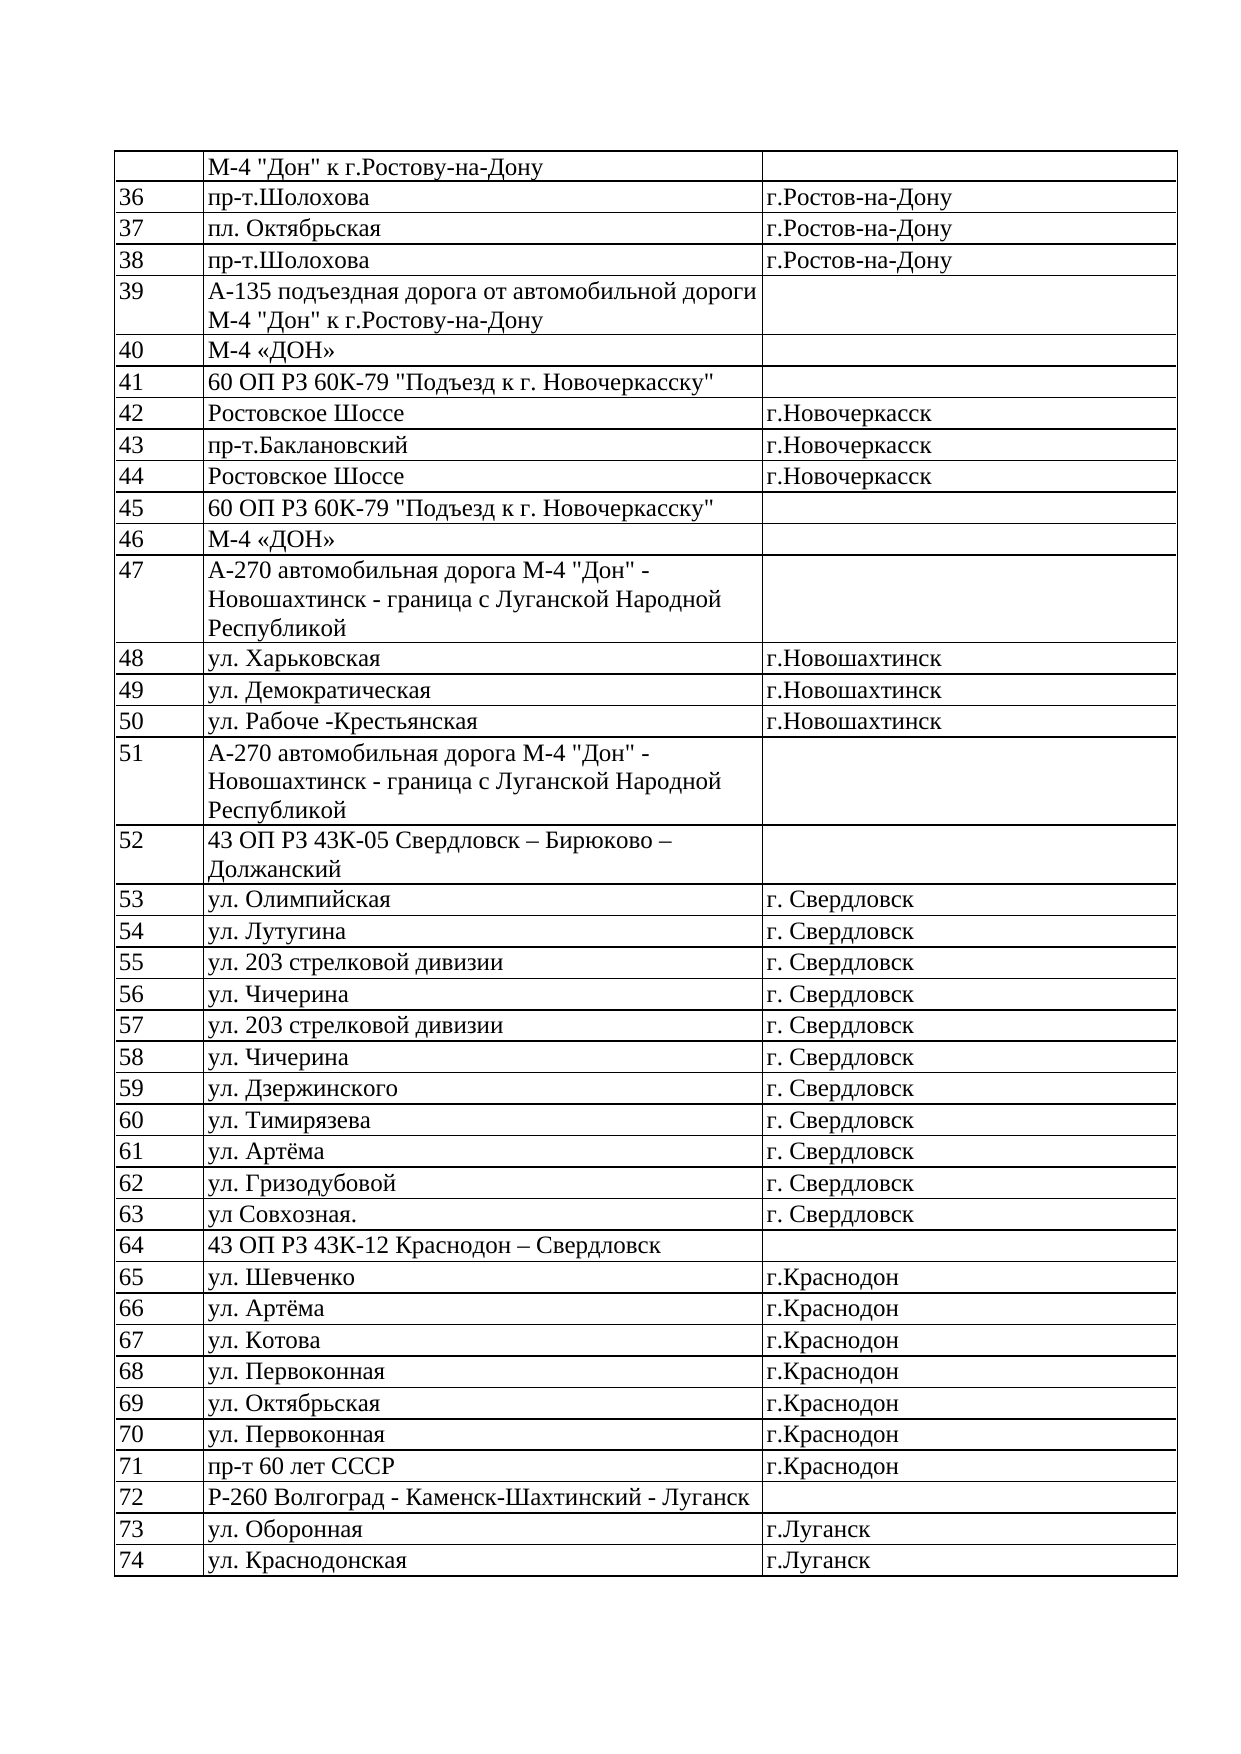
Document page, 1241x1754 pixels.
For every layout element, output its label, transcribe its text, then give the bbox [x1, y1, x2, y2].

table_cell ул. Первоконная [204, 1420, 762, 1449]
table_cell А-270 автомобильная дорога М-4 "Дон" - Новошахтинск - граница с Луганской Народной Республикой [204, 556, 762, 642]
table_cell [763, 1481, 1177, 1512]
table_cell г. Свердловск [763, 1103, 1177, 1135]
table_cell ул. Харьковская [204, 643, 762, 673]
table_cell А-135 подъездная дорога от автомобильной дороги М-4 "Дон" к г.Ростову-на-Дону [204, 276, 762, 334]
table_cell ул. 203 стрелковой дивизии [204, 948, 762, 977]
table_cell ул. Котова [204, 1325, 762, 1355]
table_cell 43 ОП РЗ 43К-12 Краснодон – Свердловск [204, 1231, 762, 1261]
table_cell [763, 824, 1177, 883]
table_cell М-4 «ДОН» [204, 335, 762, 365]
table_cell г.Краснодон [763, 1261, 1177, 1292]
table_cell 54 [115, 916, 203, 946]
table_cell 41 [115, 366, 203, 397]
table_cell 61 [115, 1136, 203, 1166]
table_cell [763, 365, 1177, 397]
table_cell 49 [115, 674, 203, 705]
table_cell [763, 275, 1177, 334]
table_cell 56 [115, 979, 203, 1009]
table_cell ул. Чичерина [204, 979, 762, 1009]
table_cell 36 [115, 181, 203, 212]
table_cell г.Новошахтинск [763, 642, 1177, 673]
table_cell г.Новочеркасск [763, 397, 1177, 428]
table_cell г. Свердловск [763, 915, 1177, 946]
table_cell г.Краснодон [763, 1449, 1177, 1481]
table_cell 50 [115, 706, 203, 736]
table_cell ул. Шевченко [204, 1262, 762, 1292]
table_cell 46 [115, 524, 203, 554]
table_cell г.Ростов-на-Дону [763, 243, 1177, 275]
table_cell 38 [115, 244, 203, 275]
table_cell 59 [115, 1073, 203, 1103]
table_cell 58 [115, 1041, 203, 1072]
table_cell г. Свердловск [763, 1135, 1177, 1166]
table_cell г. Свердловск [763, 883, 1177, 914]
table_cell г. Свердловск [763, 1009, 1177, 1040]
table_cell г. Свердловск [763, 1166, 1177, 1198]
table_cell 37 [115, 213, 203, 243]
table_cell [763, 491, 1177, 522]
table_cell г. Свердловск [763, 1198, 1177, 1229]
table_cell г.Краснодон [763, 1355, 1177, 1386]
table_cell г.Новочеркасск [763, 460, 1177, 491]
table_cell г.Краснодон [763, 1292, 1177, 1323]
table_cell ул. Рабоче -Крестьянская [204, 706, 762, 736]
table_cell 53 [115, 884, 203, 914]
table_cell г. Свердловск [763, 946, 1177, 977]
table_cell 67 [115, 1325, 203, 1355]
table_cell ул. Краснодонская [204, 1545, 762, 1575]
table_cell Ростовское Шоссе [204, 398, 762, 428]
table_cell 57 [115, 1010, 203, 1040]
table_cell ул. Дзержинского [204, 1073, 762, 1103]
table_cell 39 [115, 276, 203, 334]
table_cell 60 ОП РЗ 60К-79 "Подъезд к г. Новочеркасску" [204, 367, 762, 397]
table_cell 52 [115, 825, 203, 883]
table_cell 45 [115, 492, 203, 522]
table_cell 44 [115, 461, 203, 491]
table_cell Ростовское Шоссе [204, 461, 762, 491]
table_cell ул. Лутугина [204, 916, 762, 946]
table_cell ул. 203 стрелковой дивизии [204, 1011, 762, 1040]
table_cell пр-т.Баклановский [204, 430, 762, 459]
table_cell 63 [115, 1199, 203, 1229]
table_cell г. Свердловск [763, 1040, 1177, 1072]
table_cell г. Свердловск [763, 1072, 1177, 1103]
table_cell ул. Оборонная [204, 1514, 762, 1544]
table_cell [763, 736, 1177, 824]
table_cell 62 [115, 1167, 203, 1198]
table_cell 35 [115, 152, 203, 180]
table_cell 60 ОП РЗ 60К-79 "Подъезд к г. Новочеркасску" [204, 493, 762, 522]
table_cell ул. Гризодубовой [204, 1168, 762, 1198]
table_cell [763, 523, 1177, 554]
table_cell ул. Тимирязева [204, 1105, 762, 1135]
table_cell [763, 554, 1177, 642]
table_cell 70 [115, 1419, 203, 1449]
table_cell [763, 1229, 1177, 1261]
table_cell ул Совхозная. [204, 1199, 762, 1229]
table_cell 47 [115, 555, 203, 642]
table_cell 66 [115, 1293, 203, 1323]
table_cell 74 [115, 1545, 203, 1575]
table_cell А-270 автомобильная дорога М-4 "Дон" - Новошахтинск - граница с Луганской Народной Республикой [204, 738, 762, 824]
table_cell ул. Артёма [204, 1136, 762, 1166]
table_cell 71 [115, 1450, 203, 1481]
table_cell г.Луганск [763, 1544, 1177, 1575]
table_cell г.Луганск [763, 1512, 1177, 1544]
table_cell г.Краснодон [763, 1386, 1177, 1418]
table_cell 73 [115, 1513, 203, 1544]
table_cell ул. Октябрьская [204, 1388, 762, 1418]
table_cell г.Новочеркасск [763, 428, 1177, 459]
table_cell пр-т.Шолохова [204, 245, 762, 275]
table_cell г.Новошахтинск [763, 673, 1177, 705]
table_cell г. Свердловск [763, 978, 1177, 1009]
table_cell г.Ростов-на-Дону [763, 212, 1177, 243]
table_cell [204, 152, 762, 180]
table_cell 65 [115, 1262, 203, 1292]
table_cell 55 [115, 947, 203, 977]
table_cell М-4 «ДОН» [204, 524, 762, 554]
table_cell ул. Олимпийская [204, 885, 762, 914]
table_cell 48 [115, 643, 203, 673]
table_cell г.Краснодон [763, 1418, 1177, 1449]
table_cell ул. Демократическая [204, 675, 762, 705]
table_cell 72 [115, 1482, 203, 1512]
table_cell 60 [115, 1104, 203, 1135]
table_cell Р-260 Волгоград - Каменск-Шахтинский - Луганск [204, 1482, 762, 1512]
table_cell [763, 334, 1177, 365]
table_cell пр-т 60 лет СССР [204, 1451, 762, 1481]
table_cell ул. Первоконная [204, 1357, 762, 1386]
table_cell 69 [115, 1388, 203, 1418]
table_cell г.Краснодон [763, 1324, 1177, 1355]
table_cell ул. Чичерина [204, 1042, 762, 1072]
table_cell пр-т.Шолохова [204, 182, 762, 212]
table_cell [763, 152, 1177, 180]
table_cell 43 ОП РЗ 43К-05 Свердловск – Бирюково – Должанский [204, 826, 762, 883]
table_cell 42 [115, 398, 203, 428]
table_cell 68 [115, 1356, 203, 1386]
table_cell г.Новошахтинск [763, 705, 1177, 736]
table_cell г.Ростов-на-Дону [763, 180, 1177, 212]
table_cell 40 [115, 335, 203, 365]
table_cell ул. Артёма [204, 1294, 762, 1323]
table_cell 51 [115, 737, 203, 824]
table_cell 64 [115, 1230, 203, 1261]
table_cell пл. Октябрьская [204, 213, 762, 243]
table_cell 43 [115, 429, 203, 459]
